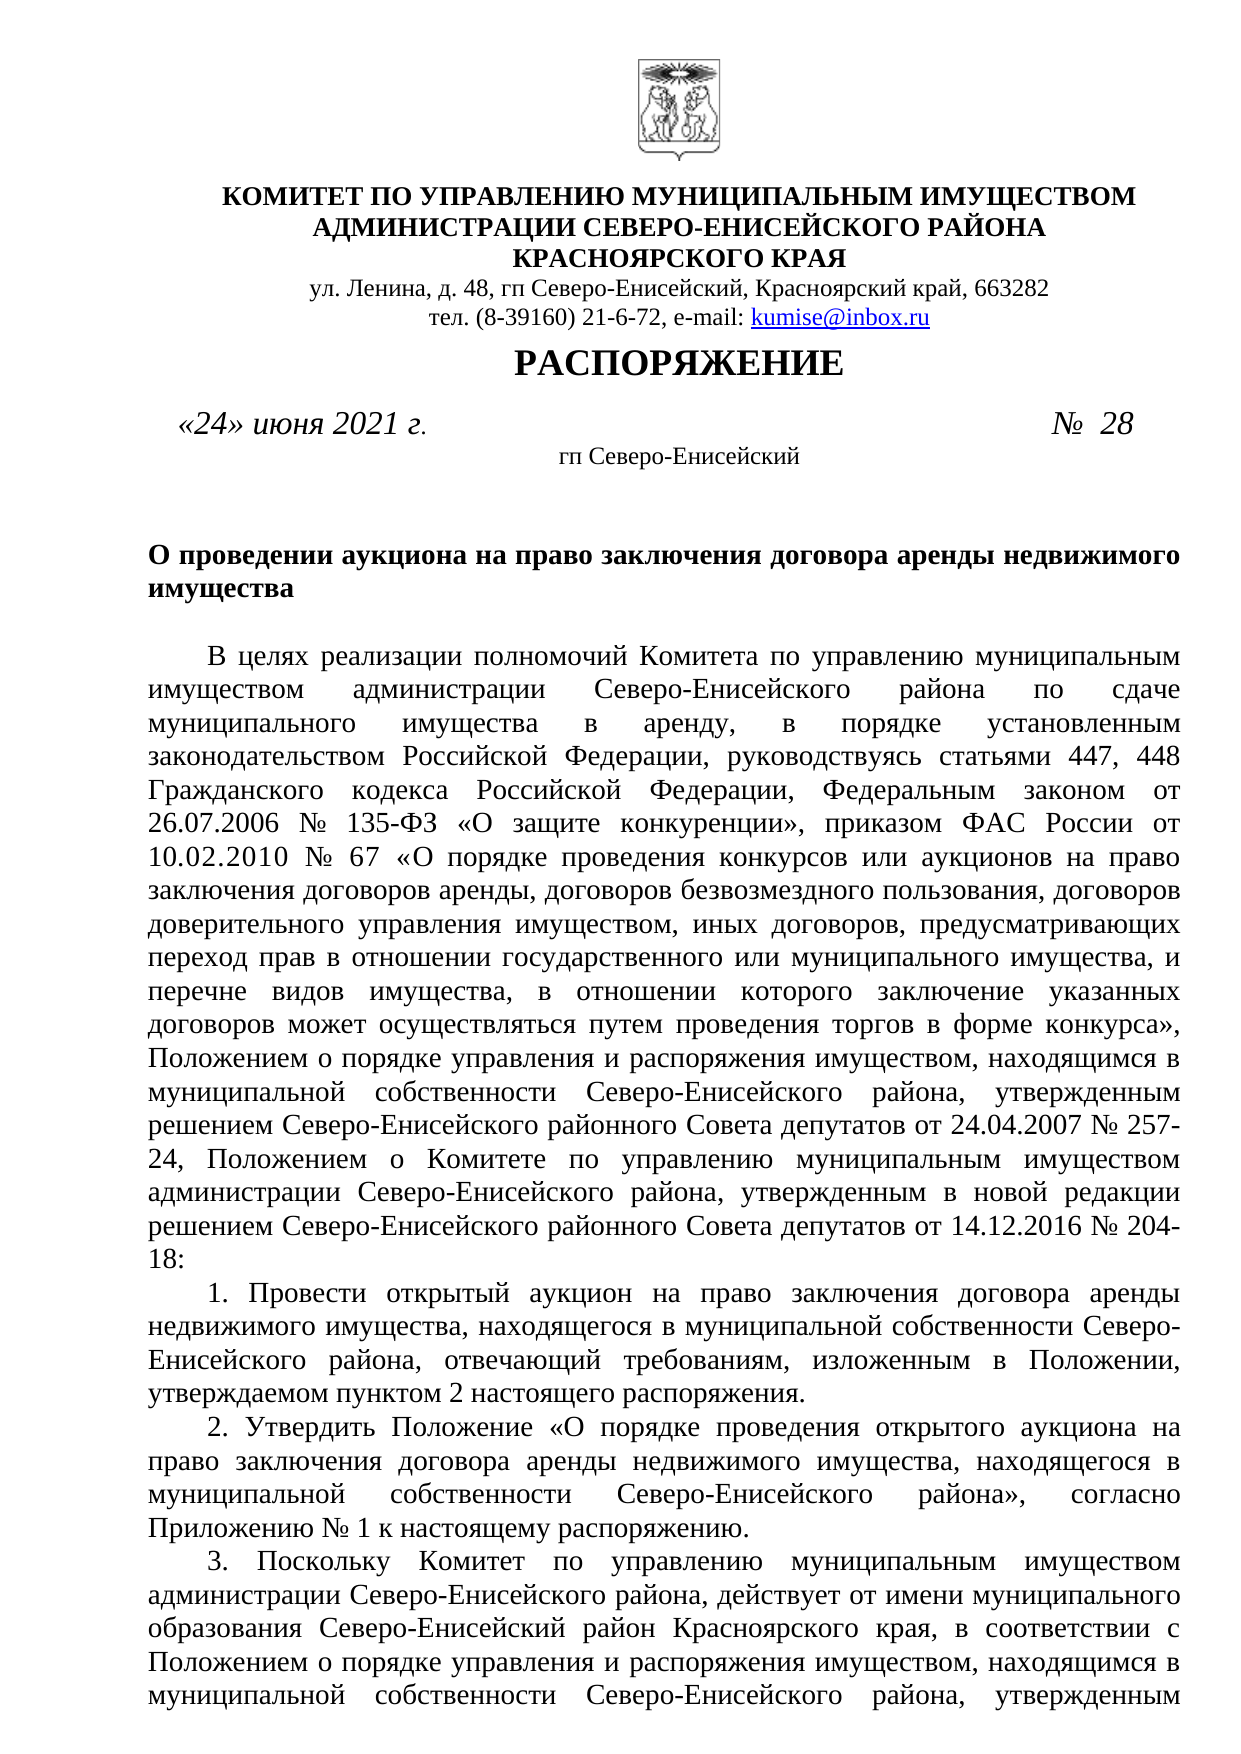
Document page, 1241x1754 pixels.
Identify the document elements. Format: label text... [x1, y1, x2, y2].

text «24» июня 2021 г. № 28 [177, 403, 1181, 441]
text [148, 1543, 1181, 1711]
text В целях реализации полномочий Комитета по управлению муниципальным имуществом администрации Северо-Енисейского района по сдаче муниципального имущества в аренду, в порядке установленным законодательством Российской Федерации, руководствуясь статьями 447, 448 Гражданского кодекса Российской Федерации, Федеральным законом от 26.07.2006 № 135-ФЗ «О защите конкуренции», приказом ФАС России от 10.02.2010 № 67 «О порядке проведения конкурсов или аукционов на право заключения договоров аренды, договоров безвозмездного пользования, договоров доверительного управления имуществом, иных договоров, предусматривающих переход прав в отношении государственного или муниципального имущества, и перечне видов имущества, в отношении которого заключение указанных договоров может осуществляться путем проведения торгов в форме конкурса», Положением о порядке управления и распоряжения имуществом, находящимся в муниципальной собственности Северо-Енисейского района, утвержденным решением Северо-Енисейского районного Совета депутатов от 24.04.2007 № 257-24, Положением о Комитете по управлению муниципальным имуществом администрации Северо-Енисейского района, утвержденным в новой редакции решением Северо-Енисейского районного Совета депутатов от 14.12.2016 № 204-18: [148, 638, 1181, 1275]
text 2. Утвердить Положение «О порядке проведения открытого аукциона на право заключения договора аренды недвижимого имущества, находящегося в муниципальной собственности Северо-Енисейского района», согласно Приложению № 1 к настоящему распоряжению. [148, 1409, 1181, 1543]
picture [638, 59, 721, 161]
text АДМИНИСТРАЦИИ СЕВЕРО-ЕНИСЕЙСКОГО РАЙОНА [177, 211, 1181, 242]
text гп Северо-Енисейский [177, 441, 1181, 470]
text РАСПОРЯЖЕНИЕ [177, 341, 1181, 384]
text ул. Ленина, д. 48, гп Северо-Енисейский, Красноярский край, 663282 [177, 273, 1181, 302]
text КОМИТЕТ ПО УПРАВЛЕНИЮ МУНИЦИПАЛЬНЫМ ИМУЩЕСТВОМ [177, 180, 1181, 211]
text О проведении аукциона на право заключения договора аренды недвижимого имущества [148, 537, 1181, 604]
text КРАСНОЯРСКОГО КРАЯ [177, 242, 1181, 273]
text 1. Провести открытый аукцион на право заключения договора аренды недвижимого имущества, находящегося в муниципальной собственности Северо-Енисейского района, отвечающий требованиям, изложенным в Положении, утверждаемом пунктом 2 настоящего распоряжения. [148, 1275, 1181, 1409]
text тел. (8-39160) 21-6-72, e-mail: kumise@inbox.ru [177, 302, 1181, 331]
